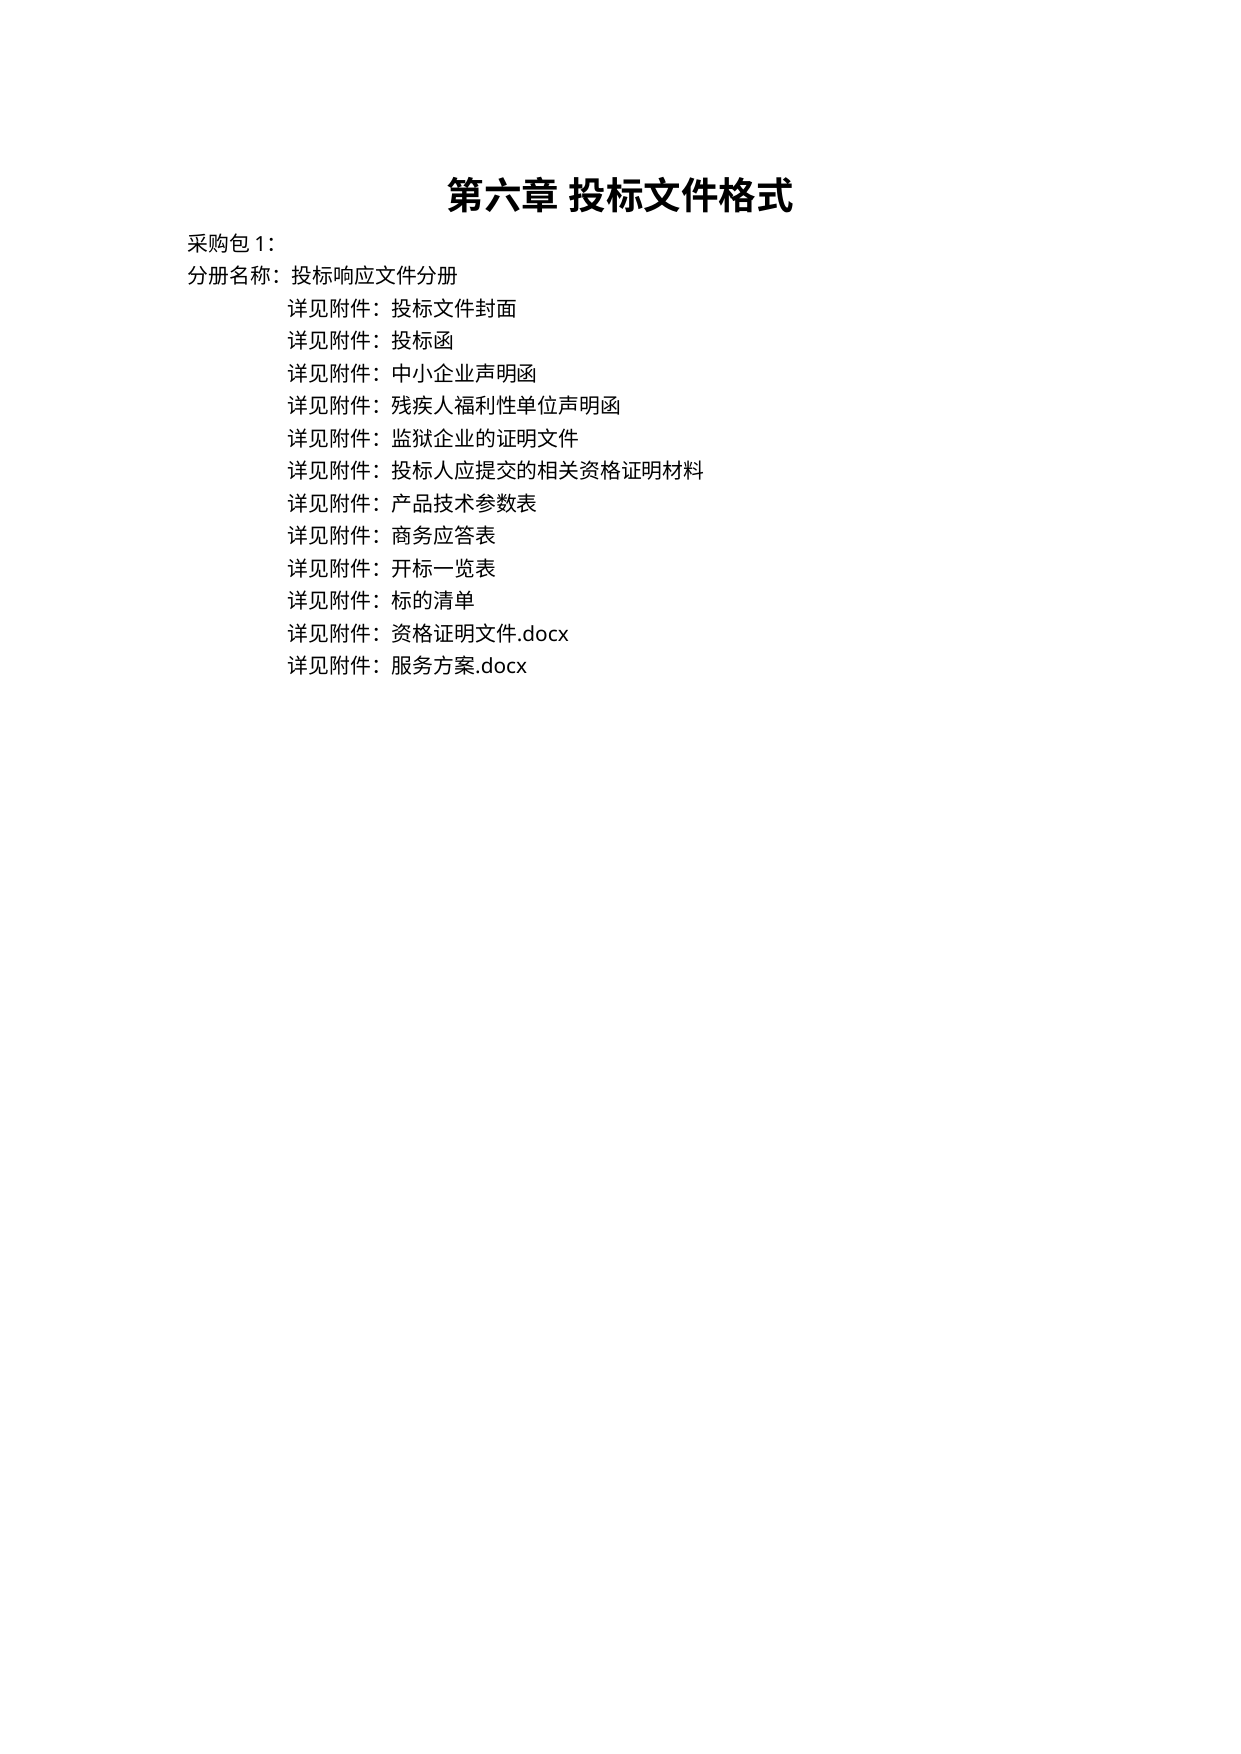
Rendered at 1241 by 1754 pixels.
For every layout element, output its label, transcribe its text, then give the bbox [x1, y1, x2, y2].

text 第六章 投标文件格式 [187, 162, 1053, 227]
text 详见附件：开标一览表 [187, 552, 1053, 584]
text 详见附件：投标函 [187, 324, 1053, 357]
text 详见附件：服务方案.docx [187, 649, 1053, 682]
text 详见附件：标的清单 [187, 584, 1053, 617]
text 详见附件：资格证明文件.docx [187, 617, 1053, 649]
text 分册名称：投标响应文件分册 [187, 259, 1053, 292]
text 详见附件：监狱企业的证明文件 [187, 422, 1053, 454]
text 详见附件：投标人应提交的相关资格证明材料 [187, 454, 1053, 487]
text 详见附件：投标文件封面 [187, 292, 1053, 324]
text 详见附件：残疾人福利性单位声明函 [187, 389, 1053, 422]
text 详见附件：产品技术参数表 [187, 487, 1053, 519]
text 详见附件：商务应答表 [187, 519, 1053, 552]
text 详见附件：中小企业声明函 [187, 357, 1053, 389]
text 采购包1： [187, 227, 1053, 259]
